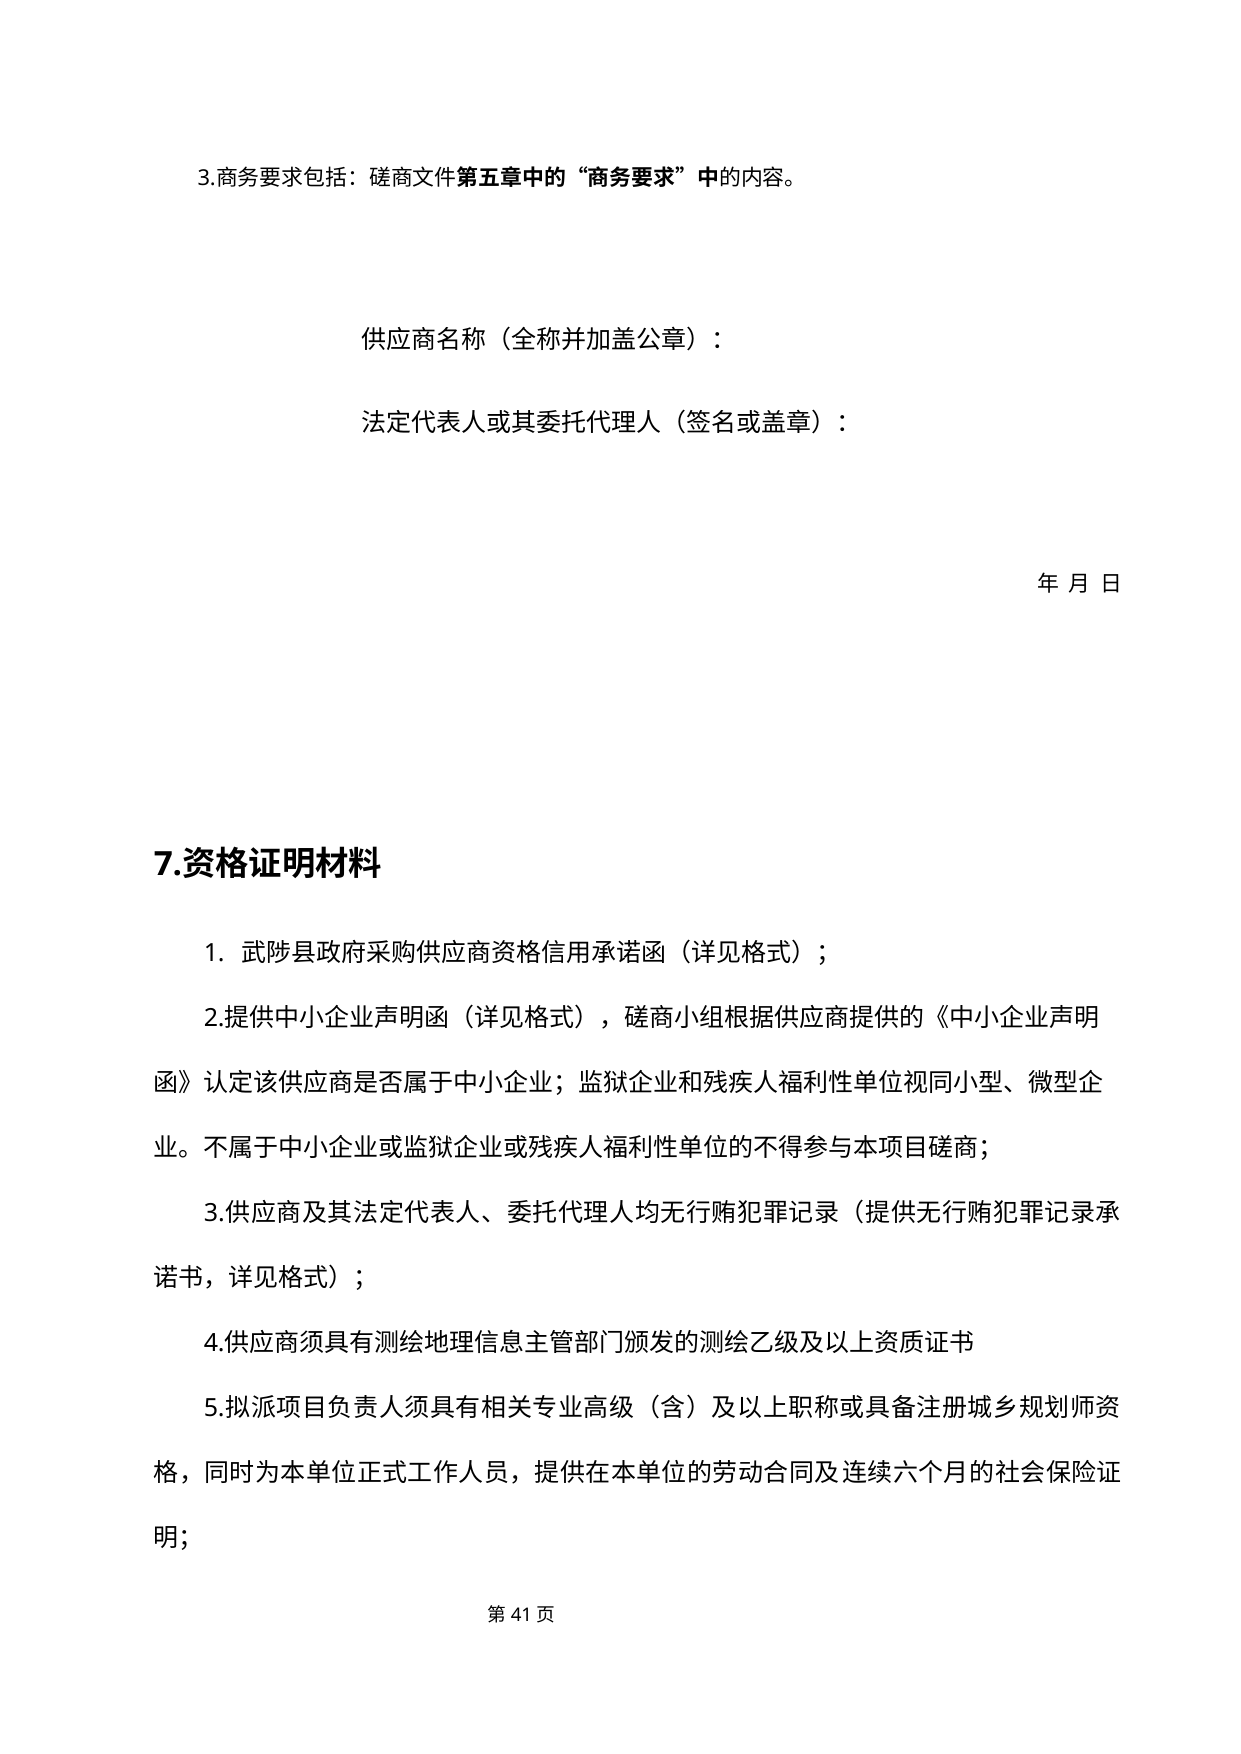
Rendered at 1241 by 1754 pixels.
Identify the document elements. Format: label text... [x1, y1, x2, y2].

subtitle 资格证明材料 [153, 829, 1122, 894]
text 4.供应商须具有测绘地理信息主管部门颁发的测绘乙级及以上资质证书 [153, 1308, 1122, 1373]
list 武陟县政府采购供应商资格信用承诺函（详见格式）； [153, 918, 1122, 983]
text 年 月 日 [153, 566, 1122, 598]
text 3.商务要求包括：磋商文件第五章中的“商务要求”中的内容。 [153, 160, 1122, 192]
text 3.供应商及其法定代表人、委托代理人均无行贿犯罪记录（提供无行贿犯罪记录承诺书，详见格式）； [153, 1178, 1122, 1308]
text 5.拟派项目负责人须具有相关专业高级（含）及以上职称或具备注册城乡规划师资格，同时为本单位正式工作人员，提供在本单位的劳动合同及连续六个月的社会保险证明； [153, 1373, 1122, 1568]
text 法定代表人或其委托代理人（签名或盖章）： [153, 388, 1122, 453]
text 2.提供中小企业声明函（详见格式），磋商小组根据供应商提供的《中小企业声明函》认定该供应商是否属于中小企业；监狱企业和残疾人福利性单位视同小型、微型企业。不属于中小企业或监狱企业或残疾人福利性单位的不得参与本项目磋商； [153, 983, 1122, 1178]
text 供应商名称（全称并加盖公章）： [153, 305, 1122, 370]
